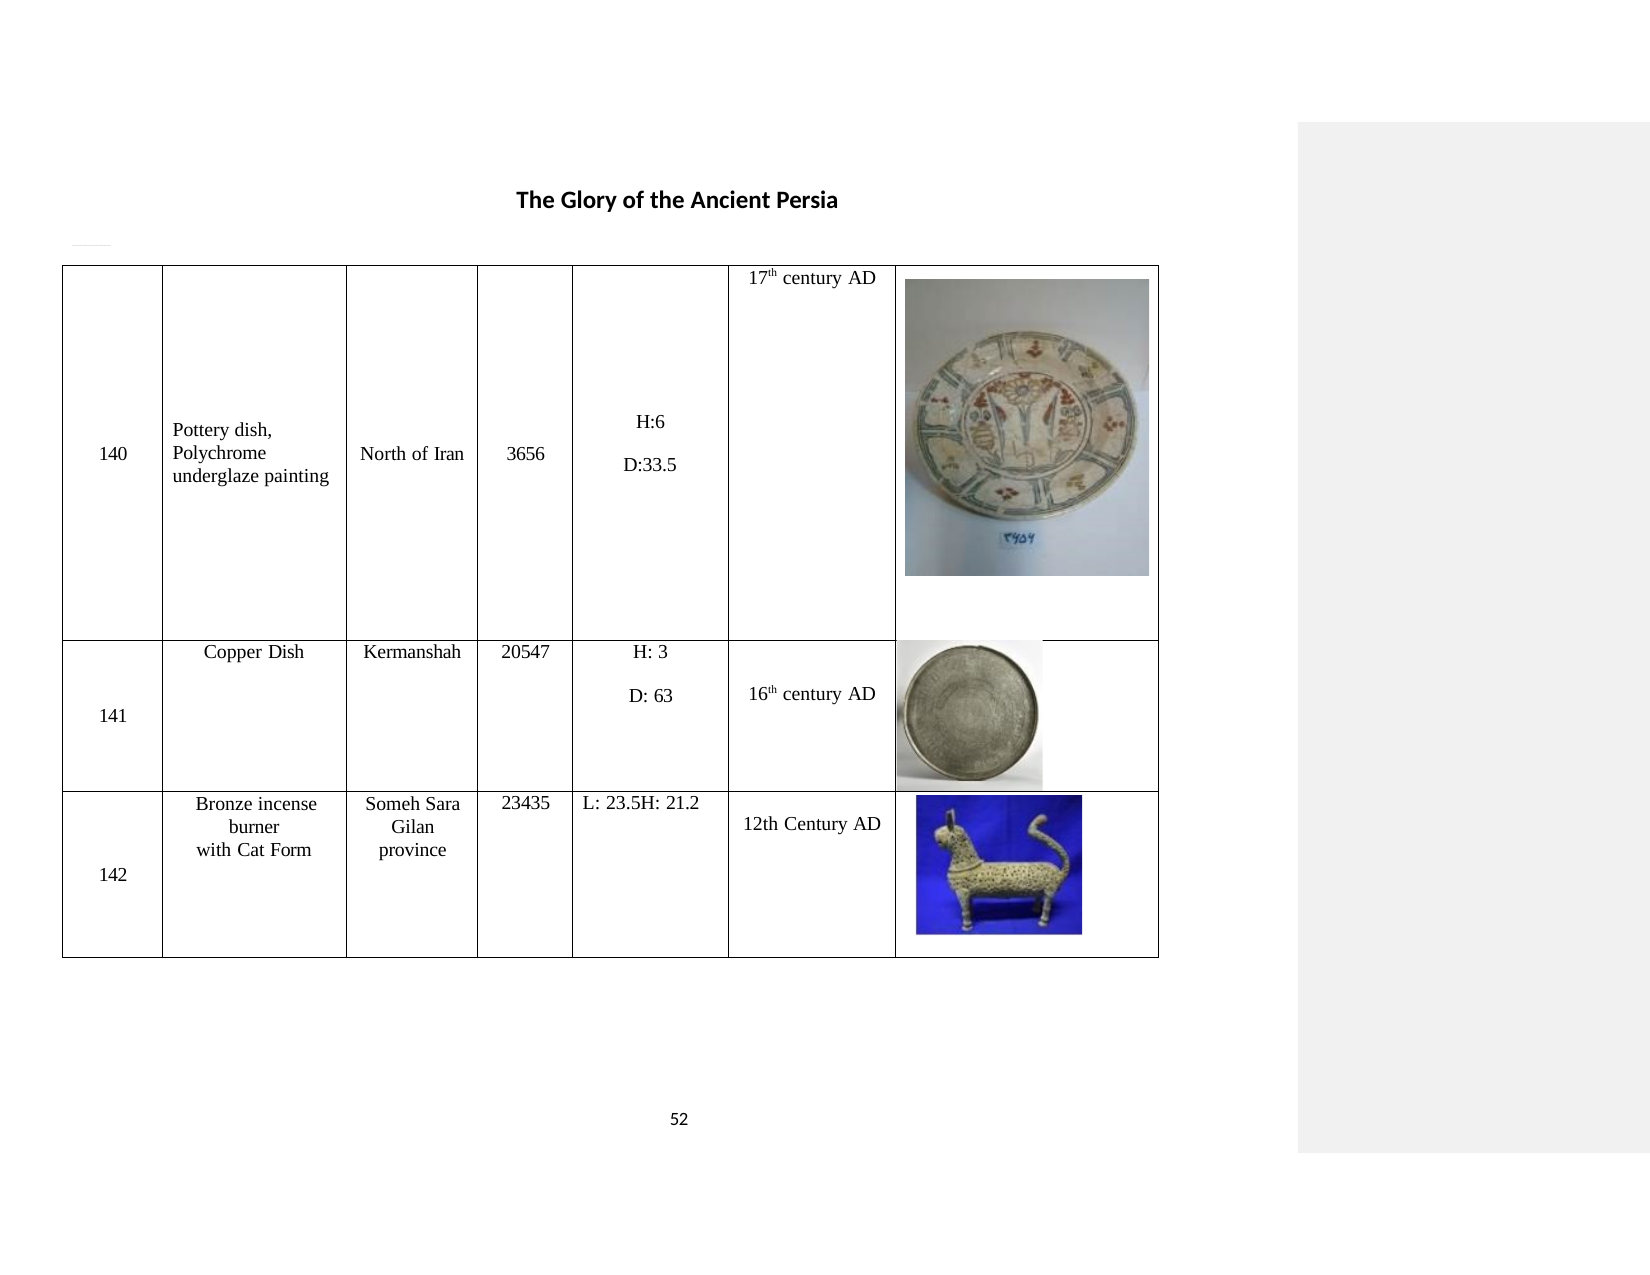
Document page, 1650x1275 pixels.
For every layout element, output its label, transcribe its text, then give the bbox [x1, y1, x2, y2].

table_cell 16th century AD [729, 641, 895, 791]
table_cell Copper Dish [163, 641, 346, 791]
table_header Pottery dish, Polychrome underglaze painting [163, 266, 346, 640]
table_cell [1043, 641, 1158, 791]
table_cell Kermanshah [347, 641, 477, 791]
table_header [896, 266, 1158, 640]
table_cell 141 [63, 641, 162, 791]
table_cell L: 23.5H: 21.2 [573, 792, 728, 957]
picture [915, 795, 1083, 936]
table_cell 142 [63, 792, 162, 957]
table_cell Someh Sara Gilan province [347, 792, 477, 957]
table_header H:6 D:33.5 [573, 266, 728, 640]
table_header 17th century AD [729, 266, 895, 640]
picture [905, 279, 1150, 576]
table_header North of Iran [347, 266, 477, 640]
table_header 3656 [478, 266, 572, 640]
table_cell 23435 [478, 792, 572, 957]
table_cell Bronze incense burner with Cat Form [163, 792, 346, 957]
table_cell H: 3 D: 63 [573, 641, 728, 791]
table_cell 20547 [478, 641, 572, 791]
table_cell [896, 792, 1158, 957]
table_cell 12th Century AD [729, 792, 895, 957]
picture [896, 640, 1043, 791]
table_header 140 [63, 266, 162, 640]
